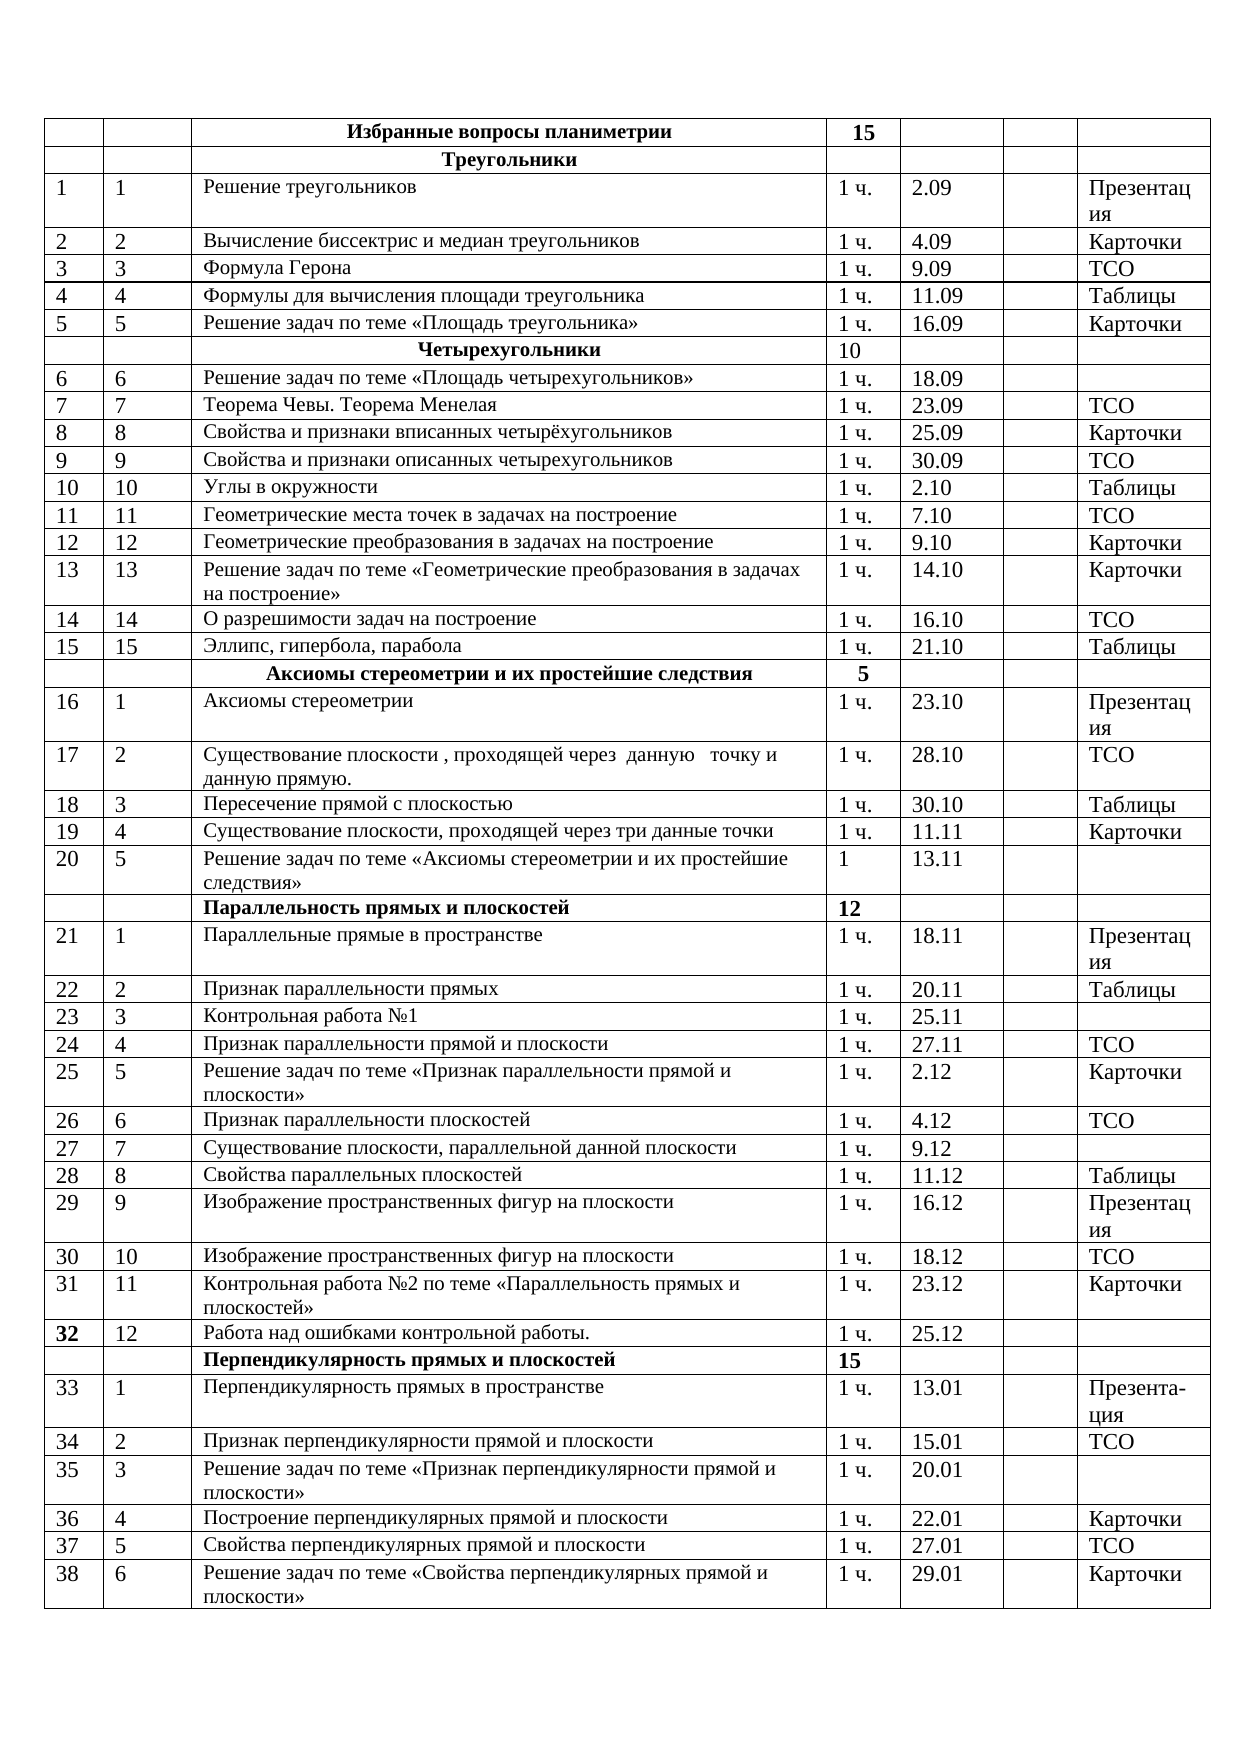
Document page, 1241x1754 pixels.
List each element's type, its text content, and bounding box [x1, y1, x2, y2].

table_cell 38 [45, 1560, 103, 1608]
table_cell 30.10 [901, 791, 1003, 817]
table_cell ТСО [1078, 447, 1210, 473]
table_cell [1078, 1320, 1210, 1346]
table_cell 1 ч. [827, 1505, 900, 1531]
table_cell 30.09 [901, 447, 1003, 473]
table_cell 29 [45, 1189, 103, 1242]
table_cell [1004, 1189, 1077, 1242]
table_cell Контрольная работа №1 [192, 1003, 826, 1029]
table_cell [1004, 895, 1077, 921]
table_cell 1 ч. [827, 174, 900, 227]
table_cell 4 [104, 1505, 191, 1531]
table_cell [1004, 337, 1077, 364]
table_cell [104, 895, 191, 921]
table_cell 23.10 [901, 688, 1003, 741]
table_cell Решение задач по теме «Площадь треугольника» [192, 310, 826, 336]
table_cell 1 ч. [827, 1428, 900, 1454]
table_cell Признак параллельности прямых [192, 976, 826, 1002]
table_cell 22.01 [901, 1505, 1003, 1531]
table_cell 13.01 [901, 1375, 1003, 1427]
table_cell 6 [104, 365, 191, 391]
table_cell [45, 1347, 103, 1373]
table_cell [1004, 420, 1077, 446]
table_cell 1 ч. [827, 818, 900, 844]
table_cell 1 [827, 846, 900, 894]
table_cell [1004, 1532, 1077, 1558]
table_cell [1004, 818, 1077, 844]
table_cell Изображение пространственных фигур на плоскости [192, 1189, 826, 1242]
table_cell [45, 147, 103, 173]
table_cell [1004, 502, 1077, 528]
table_cell Карточки [1078, 529, 1210, 555]
table_cell [1004, 119, 1077, 146]
table_cell [1004, 1003, 1077, 1029]
table_cell Презентация [1078, 174, 1210, 227]
table_cell 18.12 [901, 1243, 1003, 1269]
table_cell Признак перпендикулярности прямой и плоскости [192, 1428, 826, 1454]
table_cell 11 [104, 1271, 191, 1319]
table_cell ТСО [1078, 1107, 1210, 1133]
table_cell 23.09 [901, 392, 1003, 418]
table_cell 9.09 [901, 255, 1003, 281]
table_cell [1078, 1456, 1210, 1504]
table_cell 13 [104, 556, 191, 604]
table_cell 12 [45, 529, 103, 555]
table_cell 14 [104, 606, 191, 632]
table_cell 1 ч. [827, 688, 900, 741]
table_cell [1004, 310, 1077, 336]
table_cell Изображение пространственных фигур на плоскости [192, 1243, 826, 1269]
table_cell 1 ч. [827, 1375, 900, 1427]
table_cell 23 [45, 1003, 103, 1029]
table_cell 3 [104, 1003, 191, 1029]
table_cell [1004, 1456, 1077, 1504]
table_cell [45, 660, 103, 687]
table_cell 19 [45, 818, 103, 844]
table_cell Презента-ция [1078, 1375, 1210, 1427]
table_cell [1078, 119, 1210, 146]
table_cell 15 [827, 119, 900, 146]
table_cell Карточки [1078, 556, 1210, 604]
table_cell 11.12 [901, 1162, 1003, 1188]
table_cell 10 [827, 337, 900, 364]
table_cell 33 [45, 1375, 103, 1427]
table_cell ТСО [1078, 742, 1210, 790]
table_cell 1 ч. [827, 1058, 900, 1106]
table_cell 1 ч. [827, 556, 900, 604]
table_cell [1004, 976, 1077, 1002]
table_cell 2 [104, 228, 191, 254]
table_cell Карточки [1078, 420, 1210, 446]
table_cell Решение задач по теме «Признак перпендикулярности прямой и плоскости» [192, 1456, 826, 1504]
table_cell 5 [104, 1058, 191, 1106]
table_cell 8 [104, 420, 191, 446]
table_cell 20.11 [901, 976, 1003, 1002]
table_cell 16.09 [901, 310, 1003, 336]
table_cell [1004, 633, 1077, 659]
table_cell 1 ч. [827, 1456, 900, 1504]
table_cell 11 [45, 502, 103, 528]
table_cell [1004, 392, 1077, 418]
table_cell [1004, 255, 1077, 281]
table_cell 13 [45, 556, 103, 604]
table_cell 12 [104, 529, 191, 555]
table_cell [104, 1347, 191, 1373]
table_cell 26 [45, 1107, 103, 1133]
table_cell Пересечение прямой с плоскостью [192, 791, 826, 817]
table_cell Существование плоскости , проходящей через данную точку и данную прямую. [192, 742, 826, 790]
table_cell [901, 660, 1003, 687]
table_cell Карточки [1078, 1271, 1210, 1319]
table_cell Формула Герона [192, 255, 826, 281]
table_cell ТСО [1078, 1532, 1210, 1558]
table_cell [1078, 337, 1210, 364]
table_cell [827, 147, 900, 173]
table_cell 4 [45, 283, 103, 309]
table_cell 15 [104, 633, 191, 659]
table_cell 2 [45, 228, 103, 254]
table_cell 1 ч. [827, 976, 900, 1002]
table_cell [1004, 688, 1077, 741]
table_cell [1004, 174, 1077, 227]
table_cell 1 ч. [827, 392, 900, 418]
table_cell [1078, 895, 1210, 921]
table_cell Свойства перпендикулярных прямой и плоскости [192, 1532, 826, 1558]
table_cell 1 ч. [827, 1135, 900, 1161]
table_cell Существование плоскости, параллельной данной плоскости [192, 1135, 826, 1161]
table_cell [45, 895, 103, 921]
table_cell Карточки [1078, 818, 1210, 844]
table_cell ТСО [1078, 502, 1210, 528]
table_cell 27 [45, 1135, 103, 1161]
table_cell 25.12 [901, 1320, 1003, 1346]
table_cell [1078, 846, 1210, 894]
table_cell [1004, 1107, 1077, 1133]
table_cell 8 [45, 420, 103, 446]
table_cell [1078, 1347, 1210, 1373]
table_cell Свойства и признаки вписанных четырёхугольников [192, 420, 826, 446]
table_cell Геометрические преобразования в задачах на построение [192, 529, 826, 555]
table_cell 1 ч. [827, 922, 900, 975]
table_cell 1 [104, 922, 191, 975]
table_cell Карточки [1078, 310, 1210, 336]
table_cell [1004, 1271, 1077, 1319]
table_cell 18.11 [901, 922, 1003, 975]
table_cell Избранные вопросы планиметрии [192, 119, 826, 146]
table_cell 2 [104, 742, 191, 790]
table_cell 6 [104, 1560, 191, 1608]
table_cell [45, 119, 103, 146]
table_cell [104, 119, 191, 146]
table_cell 18 [45, 791, 103, 817]
table_cell 1 ч. [827, 1003, 900, 1029]
table_cell Перпендикулярность прямых в пространстве [192, 1375, 826, 1427]
table_cell [104, 337, 191, 364]
table_cell 20.01 [901, 1456, 1003, 1504]
table_cell Эллипс, гипербола, парабола [192, 633, 826, 659]
table_cell 10 [104, 474, 191, 501]
table_cell 10 [104, 1243, 191, 1269]
table_cell 1 ч. [827, 502, 900, 528]
table_cell Презентация [1078, 1189, 1210, 1242]
table_cell 27.01 [901, 1532, 1003, 1558]
table_cell 36 [45, 1505, 103, 1531]
table_cell ТСО [1078, 1031, 1210, 1057]
table_cell [1004, 1347, 1077, 1373]
table_cell [1078, 365, 1210, 391]
table_cell 7 [104, 1135, 191, 1161]
table_cell [1004, 447, 1077, 473]
table_cell [1004, 1135, 1077, 1161]
table_cell Карточки [1078, 1505, 1210, 1531]
table_cell Свойства и признаки описанных четырехугольников [192, 447, 826, 473]
table_cell 11.11 [901, 818, 1003, 844]
table_cell 25.11 [901, 1003, 1003, 1029]
table_cell 11 [104, 502, 191, 528]
table_cell 22 [45, 976, 103, 1002]
table_cell Работа над ошибками контрольной работы. [192, 1320, 826, 1346]
table_cell 1 ч. [827, 1243, 900, 1269]
table_cell [901, 337, 1003, 364]
table_cell [1004, 1375, 1077, 1427]
table_cell Углы в окружности [192, 474, 826, 501]
table_cell 4.09 [901, 228, 1003, 254]
table_cell 1 ч. [827, 633, 900, 659]
table_cell 34 [45, 1428, 103, 1454]
table_cell 15.01 [901, 1428, 1003, 1454]
table_cell Перпендикулярность прямых и плоскостей [192, 1347, 826, 1373]
table_cell Существование плоскости, проходящей через три данные точки [192, 818, 826, 844]
table_cell 27.11 [901, 1031, 1003, 1057]
table_cell Таблицы [1078, 791, 1210, 817]
table_cell 9 [104, 1189, 191, 1242]
table_cell 5 [45, 310, 103, 336]
table_cell 1 [104, 174, 191, 227]
table_cell Вычисление биссектрис и медиан треугольников [192, 228, 826, 254]
table_cell 9 [104, 447, 191, 473]
table_cell [45, 337, 103, 364]
table_cell [1004, 1560, 1077, 1608]
table_cell 3 [45, 255, 103, 281]
table_cell 6 [45, 365, 103, 391]
table_cell 37 [45, 1532, 103, 1558]
table_cell [901, 895, 1003, 921]
table_cell 32 [45, 1320, 103, 1346]
table_cell [901, 119, 1003, 146]
table_cell 4.12 [901, 1107, 1003, 1133]
table_cell 1 ч. [827, 1532, 900, 1558]
table_cell 15 [827, 1347, 900, 1373]
table_cell 28.10 [901, 742, 1003, 790]
table_cell 9 [45, 447, 103, 473]
table_cell 1 ч. [827, 283, 900, 309]
table_cell 13.11 [901, 846, 1003, 894]
table_cell 1 ч. [827, 1107, 900, 1133]
table_cell [1004, 556, 1077, 604]
table_cell 1 ч. [827, 310, 900, 336]
table_cell 16 [45, 688, 103, 741]
table_cell 1 ч. [827, 255, 900, 281]
table_cell [1004, 1320, 1077, 1346]
table_cell 2.09 [901, 174, 1003, 227]
table_cell 1 ч. [827, 529, 900, 555]
table_cell Таблицы [1078, 1162, 1210, 1188]
table_cell 1 ч. [827, 742, 900, 790]
table_cell Параллельность прямых и плоскостей [192, 895, 826, 921]
table_cell 6 [104, 1107, 191, 1133]
table_cell 4 [104, 1031, 191, 1057]
table_cell [1004, 1031, 1077, 1057]
table_cell Таблицы [1078, 976, 1210, 1002]
table_cell Признак параллельности плоскостей [192, 1107, 826, 1133]
table_cell Карточки [1078, 1058, 1210, 1106]
table_cell 1 ч. [827, 474, 900, 501]
table_cell 7 [104, 392, 191, 418]
table_cell 14.10 [901, 556, 1003, 604]
table_cell 2 [104, 976, 191, 1002]
table_cell [1004, 529, 1077, 555]
table_cell 1 ч. [827, 1031, 900, 1057]
table_cell 1 ч. [827, 228, 900, 254]
table_cell Аксиомы стереометрии и их простейшие следствия [192, 660, 826, 687]
table_cell 3 [104, 1456, 191, 1504]
table_cell 2.10 [901, 474, 1003, 501]
table_cell 20 [45, 846, 103, 894]
table_cell 17 [45, 742, 103, 790]
table_cell [1004, 1505, 1077, 1531]
table_cell 12 [104, 1320, 191, 1346]
table_cell 7 [45, 392, 103, 418]
table_cell 21 [45, 922, 103, 975]
table_cell 9.12 [901, 1135, 1003, 1161]
table_cell 1 ч. [827, 1560, 900, 1608]
table_cell Решение треугольников [192, 174, 826, 227]
table_cell 29.01 [901, 1560, 1003, 1608]
table_cell 4 [104, 283, 191, 309]
table_cell 1 ч. [827, 791, 900, 817]
table_cell Треугольники [192, 147, 826, 173]
table_cell 5 [104, 310, 191, 336]
table_cell [1004, 1243, 1077, 1269]
table_cell 1 ч. [827, 1189, 900, 1242]
table_cell Признак параллельности прямой и плоскости [192, 1031, 826, 1057]
table_cell 30 [45, 1243, 103, 1269]
table_cell [104, 660, 191, 687]
table_cell [1078, 147, 1210, 173]
table_cell 1 ч. [827, 365, 900, 391]
table_cell 2.12 [901, 1058, 1003, 1106]
table_cell 1 [45, 174, 103, 227]
table_cell [1004, 606, 1077, 632]
table_cell 35 [45, 1456, 103, 1504]
table_cell 7.10 [901, 502, 1003, 528]
table_cell [1004, 922, 1077, 975]
table_cell 11.09 [901, 283, 1003, 309]
table_cell 1 ч. [827, 447, 900, 473]
table_cell Аксиомы стереометрии [192, 688, 826, 741]
table_cell [1004, 1058, 1077, 1106]
table_cell Таблицы [1078, 283, 1210, 309]
table_cell [1004, 660, 1077, 687]
table_cell 12 [827, 895, 900, 921]
table_cell Карточки [1078, 228, 1210, 254]
table_cell Таблицы [1078, 633, 1210, 659]
table_cell Решение задач по теме «Аксиомы стереометрии и их простейшие следствия» [192, 846, 826, 894]
table_cell [1078, 1135, 1210, 1161]
table_cell [1004, 228, 1077, 254]
table_cell 1 [104, 688, 191, 741]
table_cell Теорема Чевы. Теорема Менелая [192, 392, 826, 418]
table_cell 1 ч. [827, 606, 900, 632]
table_cell 2 [104, 1428, 191, 1454]
table_cell [1004, 1428, 1077, 1454]
table_cell 21.10 [901, 633, 1003, 659]
table_cell Геометрические места точек в задачах на построение [192, 502, 826, 528]
table_cell 1 ч. [827, 420, 900, 446]
table_cell Презентация [1078, 922, 1210, 975]
table_cell Формулы для вычисления площади треугольника [192, 283, 826, 309]
table_cell 16.12 [901, 1189, 1003, 1242]
table_cell [1004, 742, 1077, 790]
table_cell Решение задач по теме «Признак параллельности прямой и плоскости» [192, 1058, 826, 1106]
table_cell 28 [45, 1162, 103, 1188]
table_cell 25.09 [901, 420, 1003, 446]
table_cell [104, 147, 191, 173]
table_cell [1078, 660, 1210, 687]
table_cell 18.09 [901, 365, 1003, 391]
table_cell 1 ч. [827, 1162, 900, 1188]
table_cell [1078, 1003, 1210, 1029]
table_cell Решение задач по теме «Площадь четырехугольников» [192, 365, 826, 391]
table_cell 5 [104, 846, 191, 894]
table_cell 1 ч. [827, 1320, 900, 1346]
table_cell 5 [104, 1532, 191, 1558]
table_cell Решение задач по теме «Геометрические преобразования в задачах на построение» [192, 556, 826, 604]
table_cell 16.10 [901, 606, 1003, 632]
table_cell 1 [104, 1375, 191, 1427]
table_cell [1004, 846, 1077, 894]
table_cell ТСО [1078, 255, 1210, 281]
table_cell 9.10 [901, 529, 1003, 555]
table_cell Таблицы [1078, 474, 1210, 501]
table_cell [1004, 283, 1077, 309]
table_cell ТСО [1078, 392, 1210, 418]
table_cell 31 [45, 1271, 103, 1319]
table_cell 24 [45, 1031, 103, 1057]
table_cell 25 [45, 1058, 103, 1106]
table_cell [901, 1347, 1003, 1373]
table_cell Карточки [1078, 1560, 1210, 1608]
table_cell Контрольная работа №2 по теме «Параллельность прямых и плоскостей» [192, 1271, 826, 1319]
table_cell 1 ч. [827, 1271, 900, 1319]
table_cell [1004, 474, 1077, 501]
table_cell 3 [104, 255, 191, 281]
table_cell ТСО [1078, 1428, 1210, 1454]
table_cell 4 [104, 818, 191, 844]
table_cell 3 [104, 791, 191, 817]
table_cell 10 [45, 474, 103, 501]
table_cell Презентация [1078, 688, 1210, 741]
table_cell Построение перпендикулярных прямой и плоскости [192, 1505, 826, 1531]
table_cell ТСО [1078, 606, 1210, 632]
table_cell [901, 147, 1003, 173]
table_cell Четырехугольники [192, 337, 826, 364]
table_cell Решение задач по теме «Свойства перпендикулярных прямой и плоскости» [192, 1560, 826, 1608]
table_cell ТСО [1078, 1243, 1210, 1269]
table_cell 15 [45, 633, 103, 659]
table_cell [1004, 1162, 1077, 1188]
table_cell 23.12 [901, 1271, 1003, 1319]
table_cell 14 [45, 606, 103, 632]
table_cell 8 [104, 1162, 191, 1188]
table_cell [1004, 365, 1077, 391]
table_cell 5 [827, 660, 900, 687]
table_cell [1004, 147, 1077, 173]
table_cell Свойства параллельных плоскостей [192, 1162, 826, 1188]
table_cell [1004, 791, 1077, 817]
table_cell Параллельные прямые в пространстве [192, 922, 826, 975]
table_cell О разрешимости задач на построение [192, 606, 826, 632]
